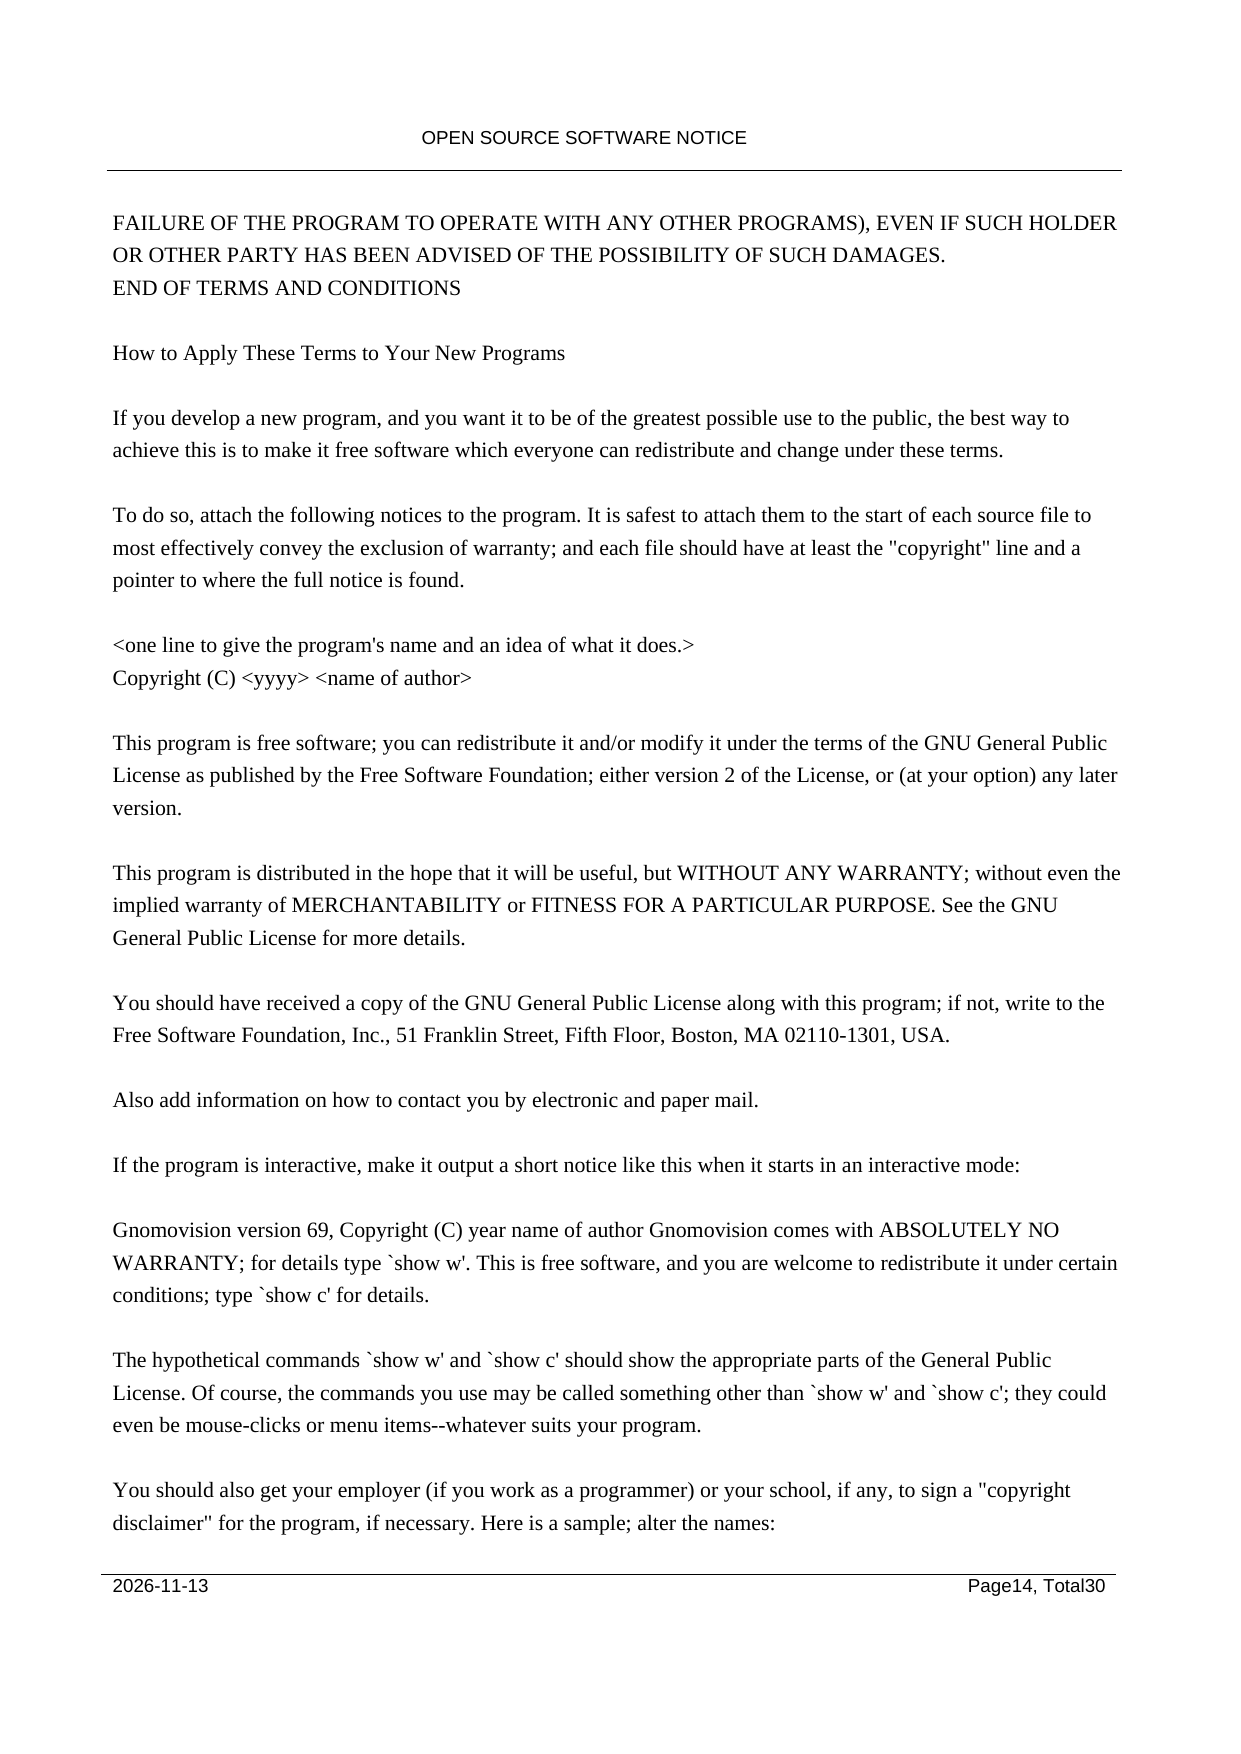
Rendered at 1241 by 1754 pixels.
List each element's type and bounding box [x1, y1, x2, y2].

text [112, 206, 1128, 1539]
